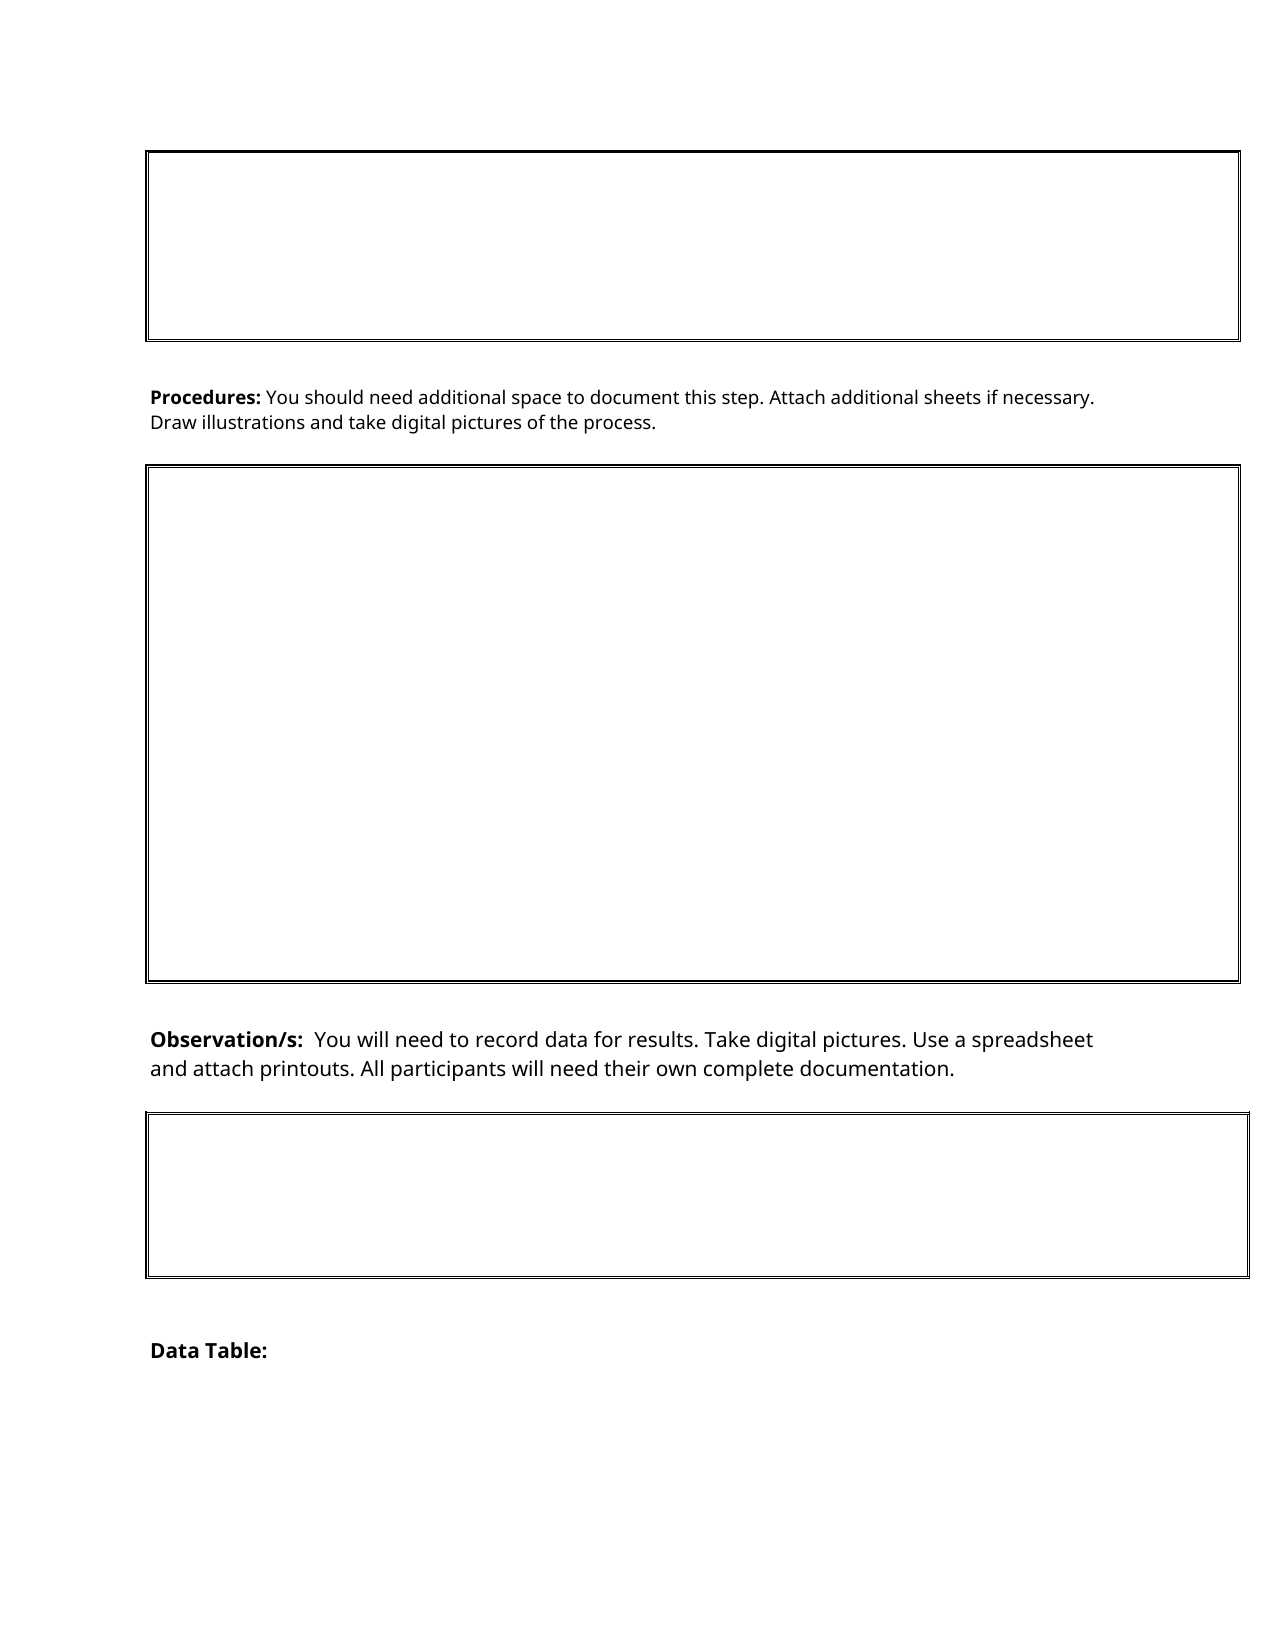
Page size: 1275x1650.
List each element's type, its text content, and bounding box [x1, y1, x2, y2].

text Procedures: You should need additional space to document this step. Attach additional sheets if necessary. Draw illustrations and take digital pictures of the process. [150, 371, 1125, 435]
table_header [149, 153, 1238, 339]
text Observation/s: You will need to record data for results. Take digital pictures. Use a spreadsheet and attach printouts. All participants will need their own complete documentation. [150, 1012, 1125, 1082]
text Data Table: [150, 1308, 1125, 1365]
table_header [149, 1115, 1247, 1276]
table_header [149, 468, 1238, 980]
